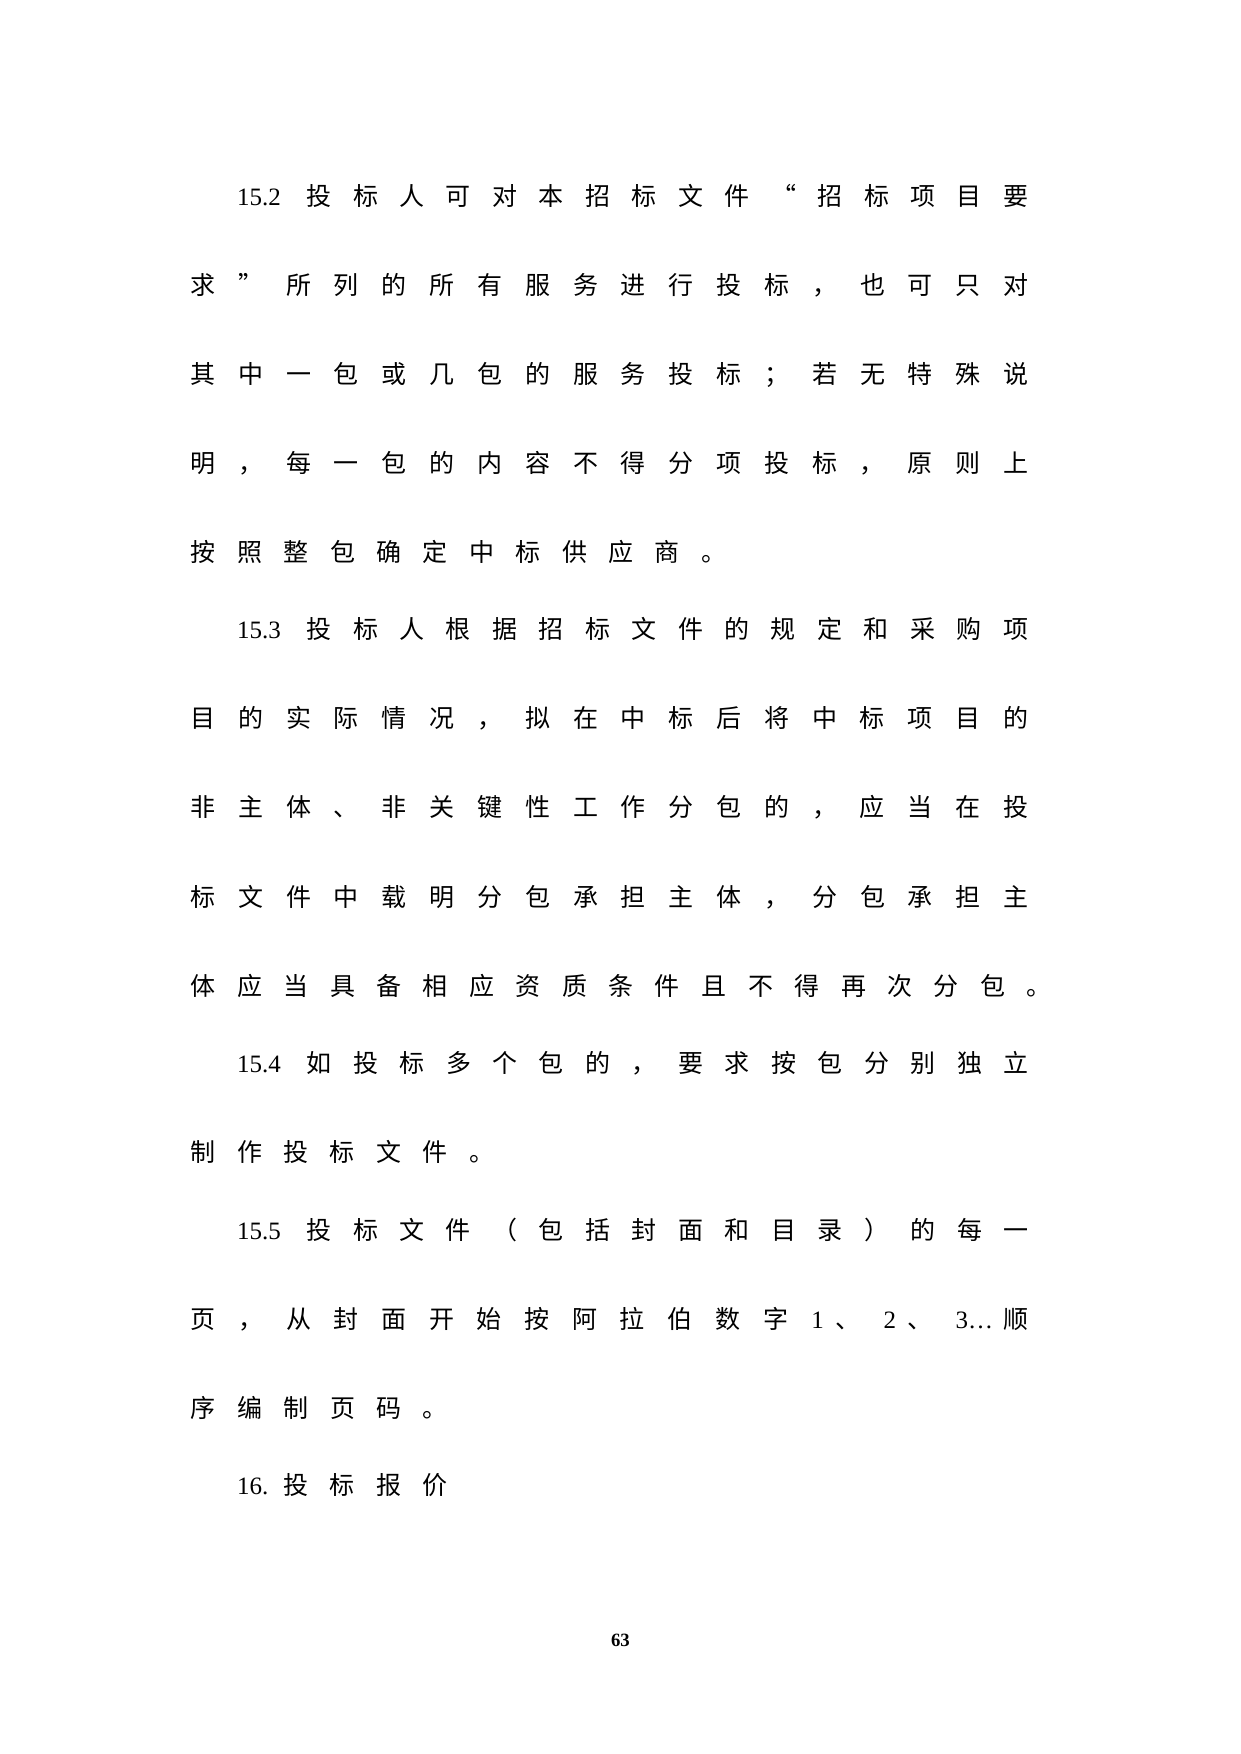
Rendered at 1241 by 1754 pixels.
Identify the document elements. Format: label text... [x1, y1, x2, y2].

text 15.4 如投标多个包的，要求按包分别独立制作投标文件。 [190, 1032, 1050, 1180]
text 15.2 投标人可对本招标文件“招标项目要求”所列的所有服务进行投标，也可只对其中一包或几包的服务投标；若无特殊说明，每一包的内容不得分项投标，原则上按照整包确定中标供应商。 [190, 164, 1050, 580]
text 15.3 投标人根据招标文件的规定和采购项目的实际情况，拟在中标后将中标项目的非主体、非关键性工作分包的，应当在投标文件中载明分包承担主体，分包承担主体应当具备相应资质条件且不得再次分包。 [190, 598, 1050, 1014]
text 15.5 投标文件（包括封面和目录）的每一页，从封面开始按阿拉伯数字1、2、3…顺序编制页码。 [190, 1198, 1050, 1436]
text 16. 投标报价 [190, 1454, 1050, 1513]
